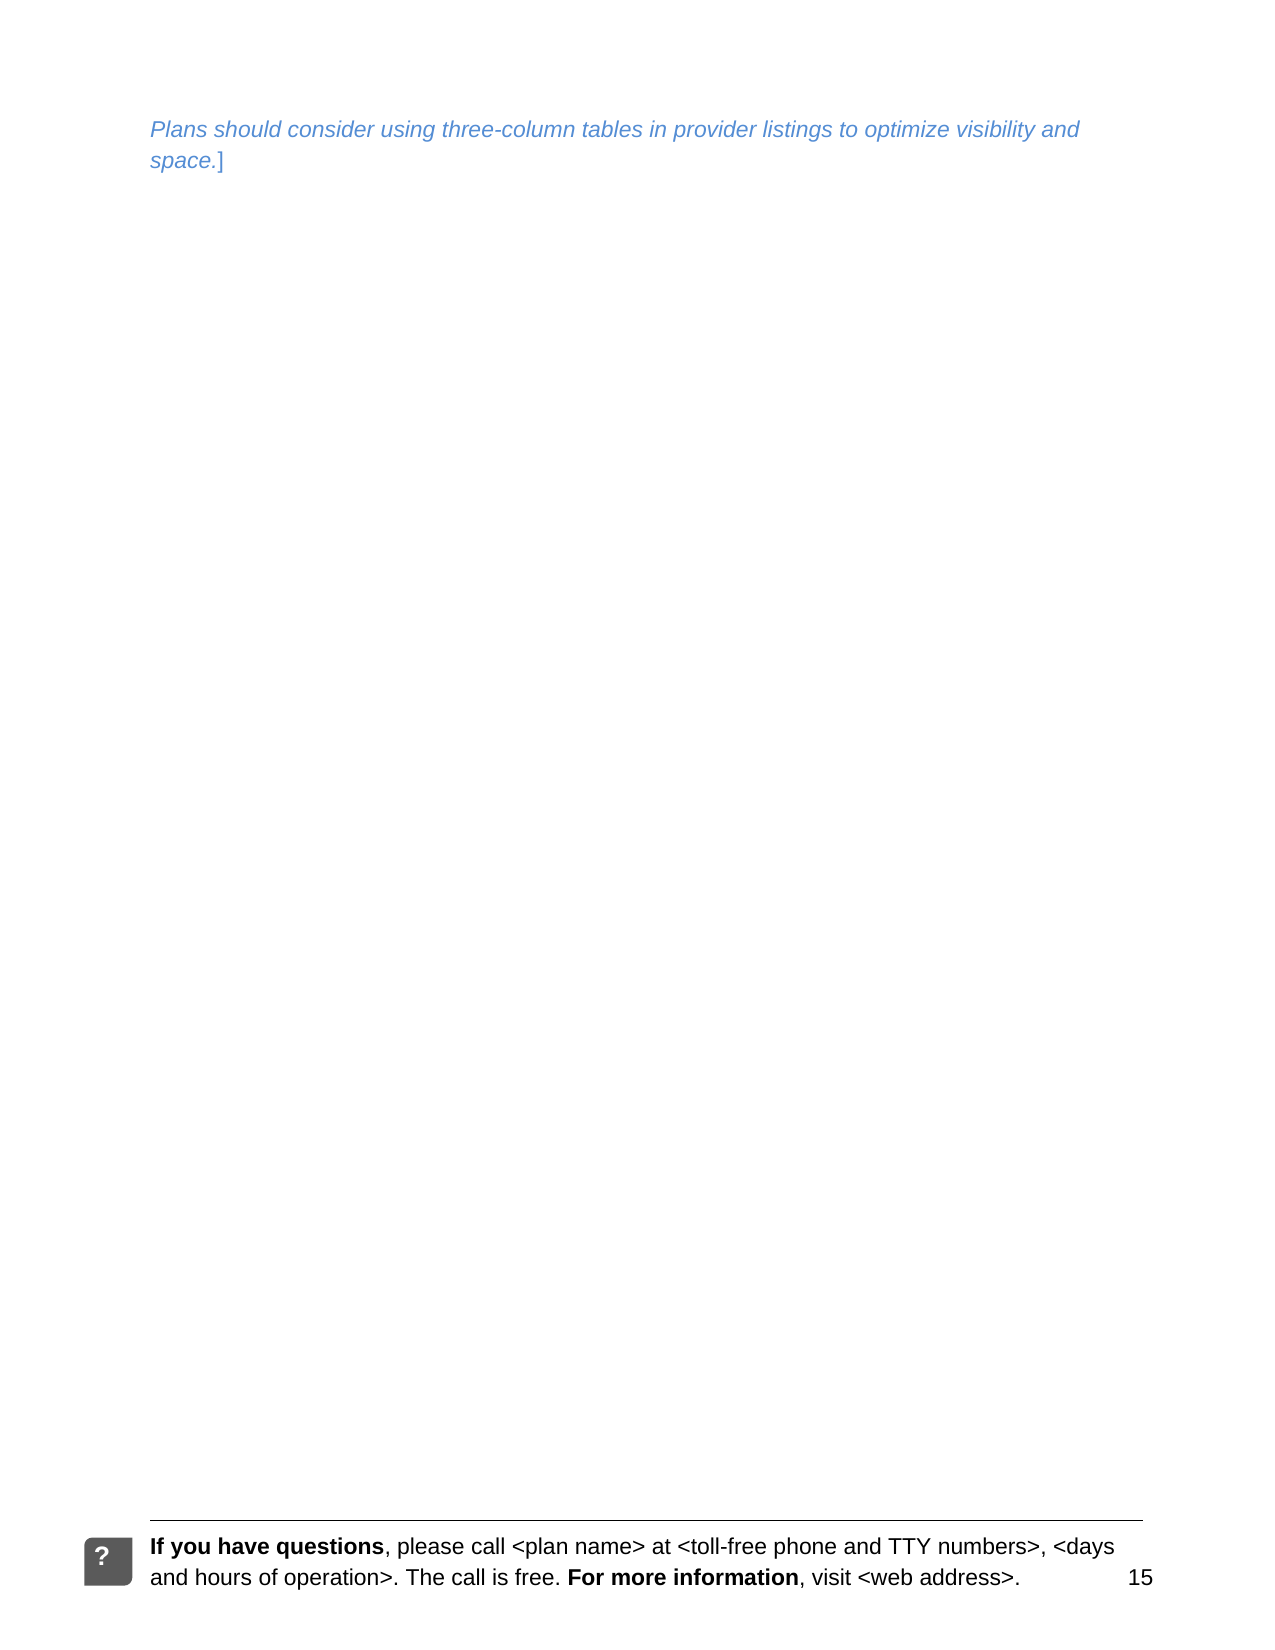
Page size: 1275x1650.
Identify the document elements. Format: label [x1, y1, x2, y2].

text [150, 112, 1143, 175]
